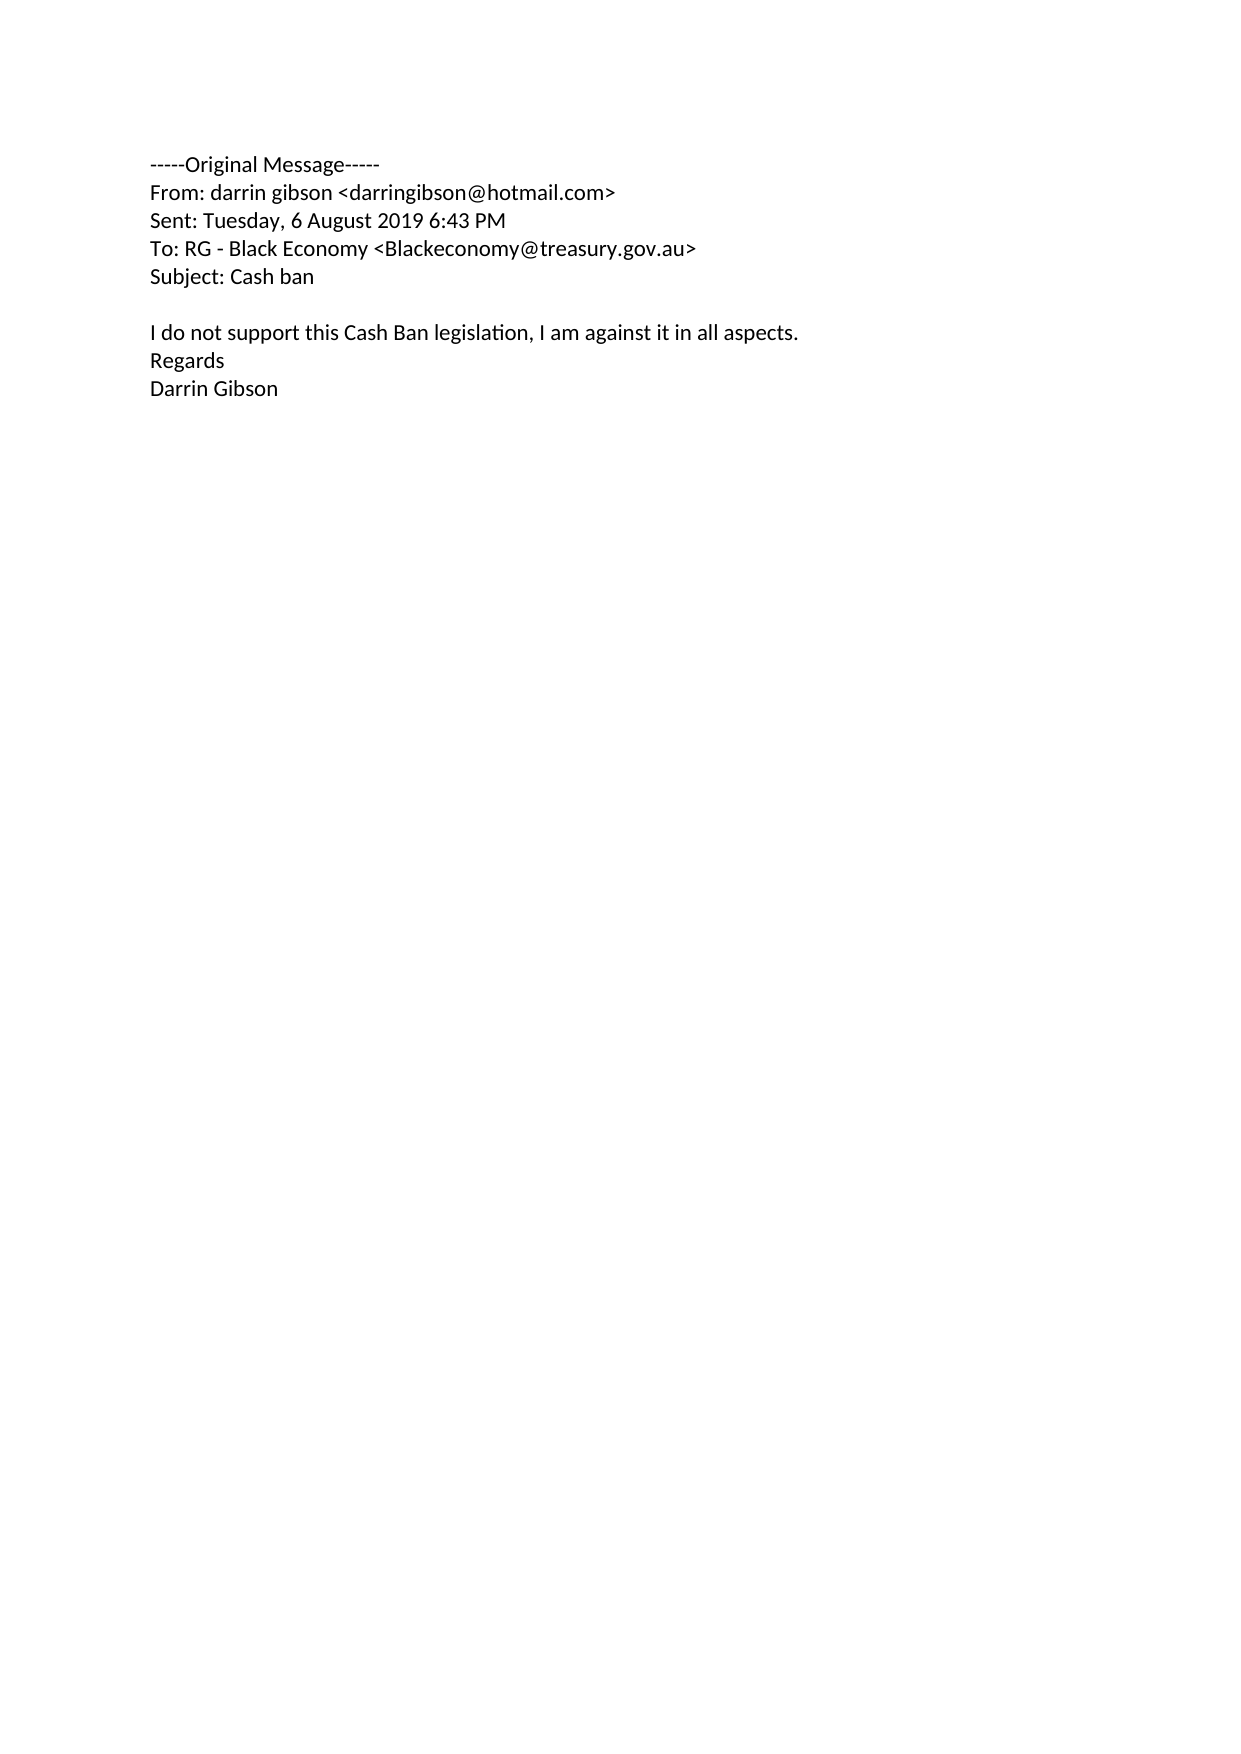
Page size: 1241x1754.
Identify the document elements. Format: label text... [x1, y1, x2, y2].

text Darrin Gibson [150, 374, 1090, 402]
text I do not support this Cash Ban legislation, I am against it in all aspects. [150, 318, 1090, 346]
text -----Original Message----- From: darrin gibson <darringibson@hotmail.com> Sent: Tuesday, 6 August 2019 6:43 PM To: RG - Black Economy <Blackeconomy@treasury.gov.au> Subject: Cash ban [150, 150, 1090, 290]
text Regards [150, 346, 1090, 374]
